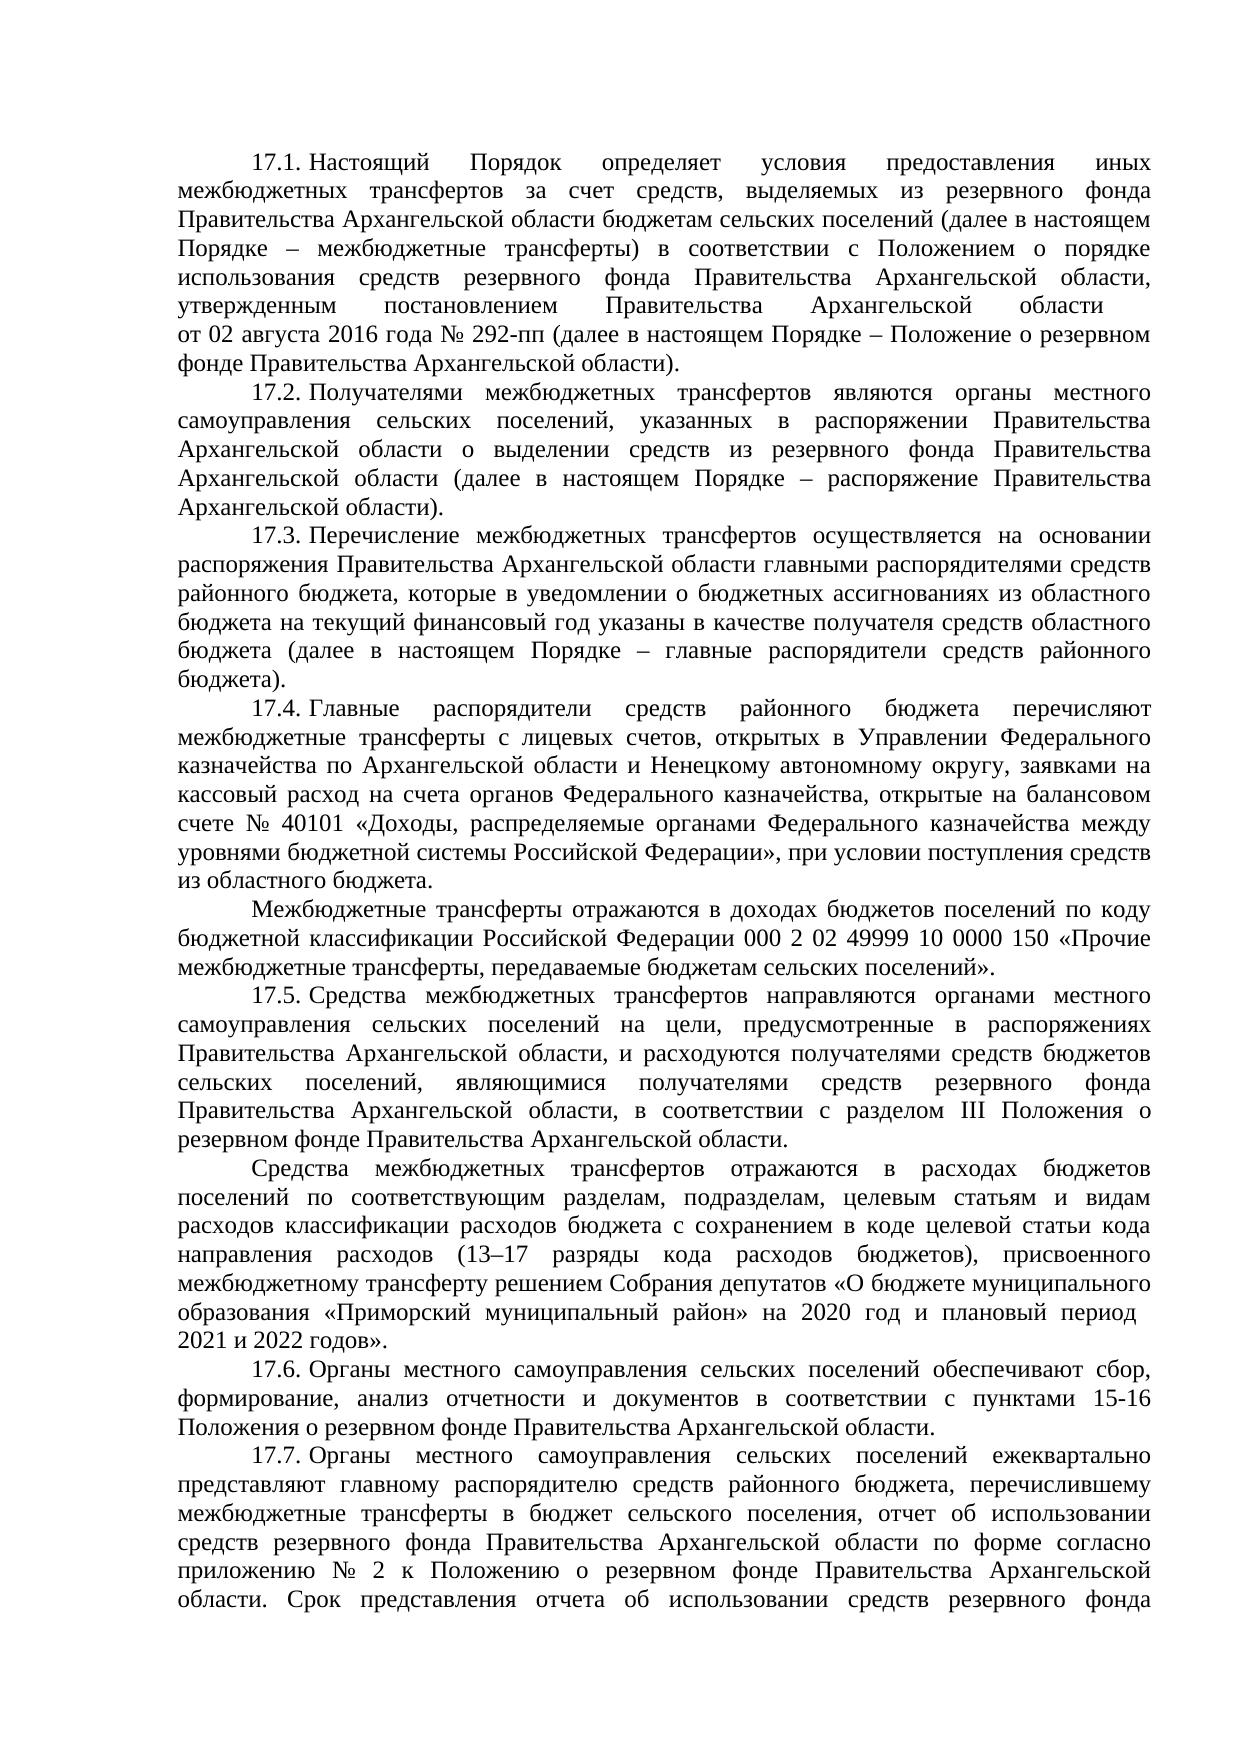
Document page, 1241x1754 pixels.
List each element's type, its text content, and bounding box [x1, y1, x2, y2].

text Средства межбюджетных трансфертов отражаются в расходах бюджетов поселений по соответствующим разделам, подразделам, целевым статьям и видам расходов классификации расходов бюджета с сохранением в коде целевой статьи кода направления расходов (13–17 разряды кода расходов бюджетов), присвоенного межбюджетному трансферту решением Собрания депутатов «О бюджете муниципального образования «Приморский муниципальный район» на 2020 год и плановый период 2021 и 2022 годов». [177, 1153, 1152, 1354]
text 17.6. Органы местного самоуправления сельских поселений обеспечивают сбор, формирование, анализ отчетности и документов в соответствии с пунктами 15-16 Положения о резервном фонде Правительства Архангельской области. [177, 1354, 1152, 1441]
text 17.3. Перечисление межбюджетных трансфертов осуществляется на основании распоряжения Правительства Архангельской области главными распорядителями средств районного бюджета, которые в уведомлении о бюджетных ассигнованиях из областного бюджета на текущий финансовый год указаны в качестве получателя средств областного бюджета (далее в настоящем Порядке – главные распорядители средств районного бюджета). [177, 521, 1152, 693]
text Межбюджетные трансферты отражаются в доходах бюджетов поселений по коду бюджетной классификации Российской Федерации 000 2 02 49999 10 0000 150 «Прочие межбюджетные трансферты, передаваемые бюджетам сельских поселений». [177, 894, 1152, 981]
text 17.5. Средства межбюджетных трансфертов направляются органами местного самоуправления сельских поселений на цели, предусмотренные в распоряжениях Правительства Архангельской области, и расходуются получателями средств бюджетов сельских поселений, являющимися получателями средств резервного фонда Правительства Архангельской области, в соответствии с разделом III Положения о резервном фонде Правительства Архангельской области. [177, 981, 1152, 1153]
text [177, 1441, 1152, 1613]
text 17.4. Главные распорядители средств районного бюджета перечисляют межбюджетные трансферты с лицевых счетов, открытых в Управлении Федерального казначейства по Архангельской области и Ненецкому автономному округу, заявками на кассовый расход на счета органов Федерального казначейства, открытые на балансовом счете № 40101 «Доходы, распределяемые органами Федерального казначейства между уровнями бюджетной системы Российской Федерации», при условии поступления средств из областного бюджета. [177, 693, 1152, 894]
text 17.2. Получателями межбюджетных трансфертов являются органы местного самоуправления сельских поселений, указанных в распоряжении Правительства Архангельской области о выделении средств из резервного фонда Правительства Архангельской области (далее в настоящем Порядке – распоряжение Правительства Архангельской области). [177, 377, 1152, 521]
text 17.1. Настоящий Порядок определяет условия предоставления иных межбюджетных трансфертов за счет средств, выделяемых из резервного фонда Правительства Архангельской области бюджетам сельских поселений (далее в настоящем Порядке – межбюджетные трансферты) в соответствии с Положением о порядке использования средств резервного фонда Правительства Архангельской области, утвержденным постановлением Правительства Архангельской области от 02 августа 2016 года № 292-пп (далее в настоящем Порядке – Положение о резервном фонде Правительства Архангельской области). [177, 147, 1152, 377]
